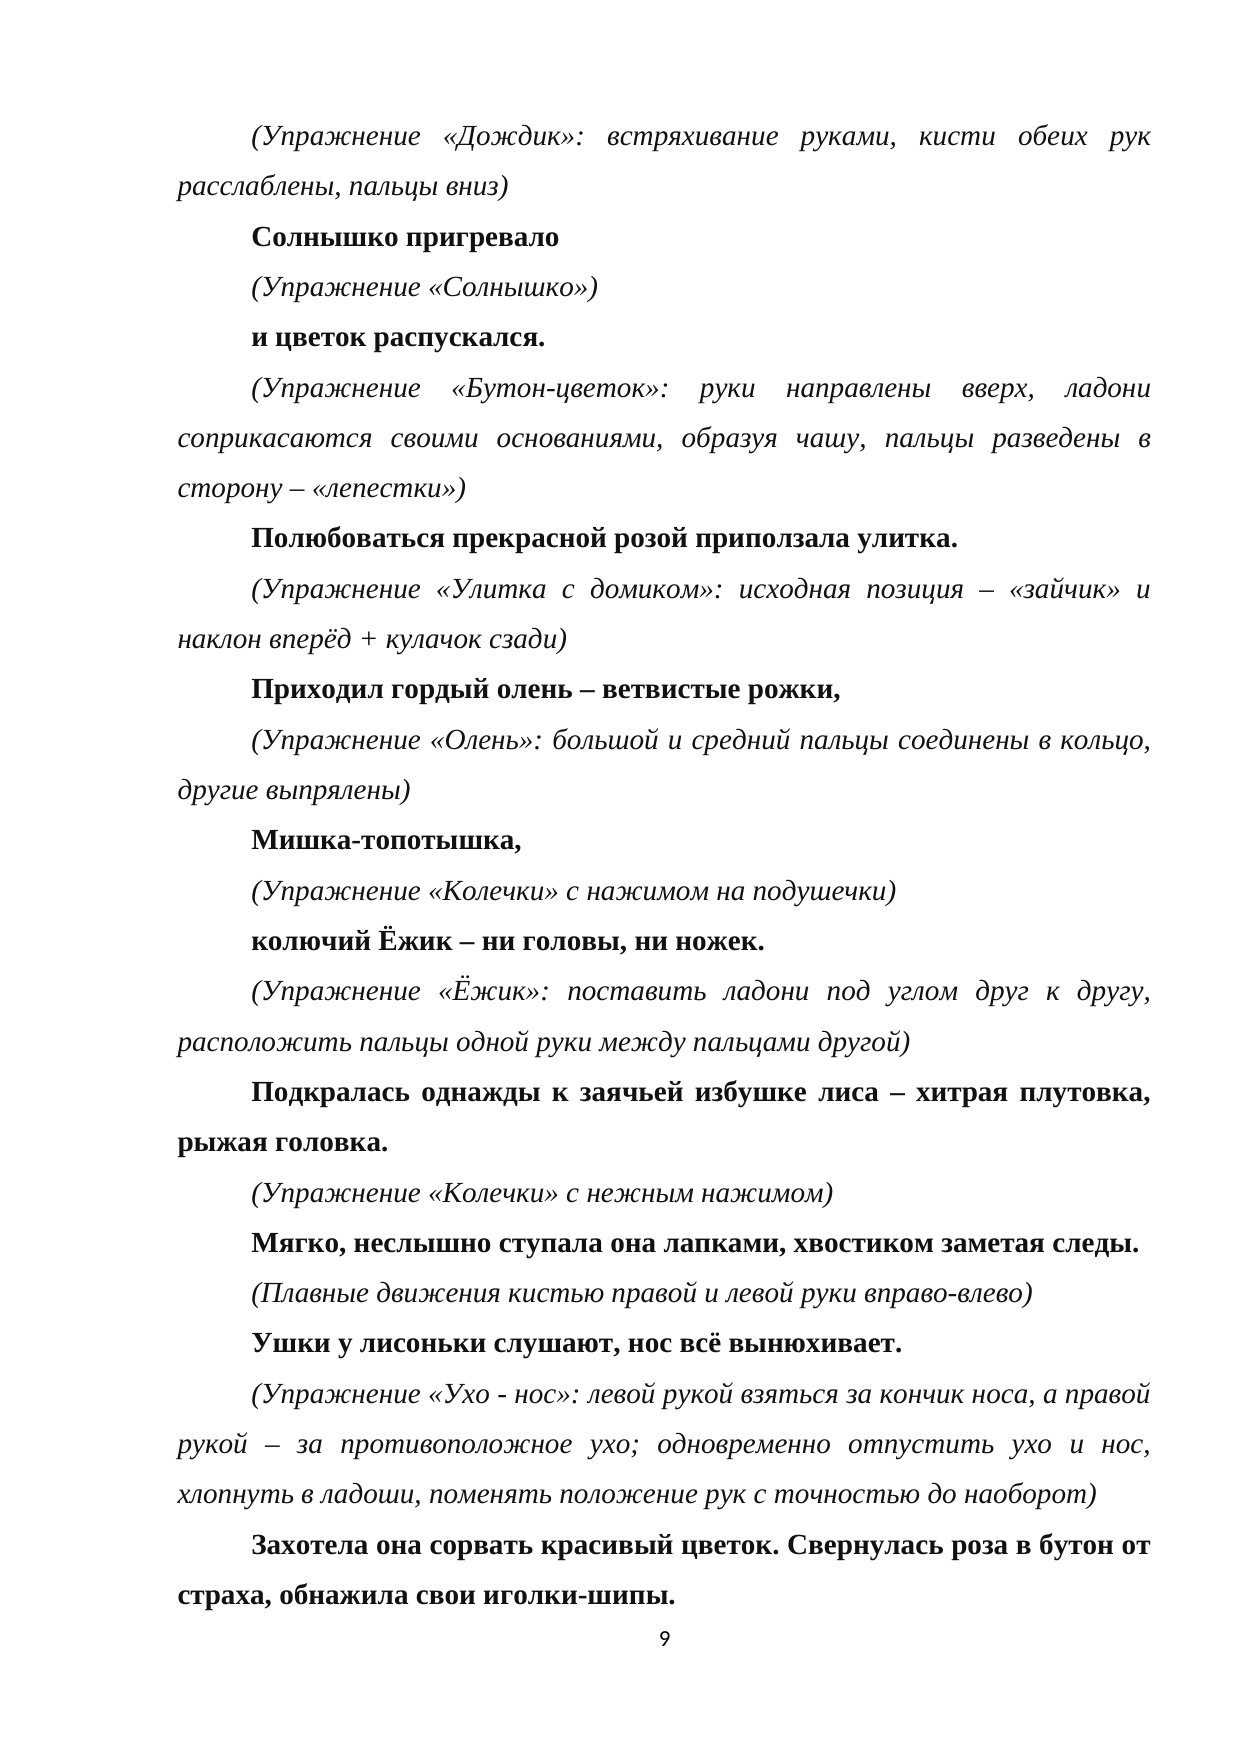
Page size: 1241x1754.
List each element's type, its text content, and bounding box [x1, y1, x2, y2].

text Солнышко пригревало [177, 219, 1152, 252]
text Захотела она сорвать красивый цветок. Свернулась роза в бутон от страха, обнажила свои иголки-шипы. [177, 1527, 1152, 1611]
text (Упражнение «Колечки» с нажимом на подушечки) [177, 873, 1152, 906]
text (Упражнение «Улитка с домиком»: исходная позиция – «зайчик» и наклон вперёд + кулачок сзади) [177, 571, 1152, 655]
text Ушки у лисоньки слушают, нос всё вынюхивает. [177, 1326, 1152, 1359]
text (Упражнение «Ёжик»: поставить ладони под углом друг к другу, расположить пальцы одной руки между пальцами другой) [177, 973, 1152, 1057]
text Приходил гордый олень – ветвистые рожки, [177, 672, 1152, 705]
text (Упражнение «Бутон-цветок»: руки направлены вверх, ладони соприкасаются своими основаниями, образуя чашу, пальцы разведены в сторону – «лепестки») [177, 370, 1152, 504]
text и цветок распускался. [177, 319, 1152, 353]
text Мягко, неслышно ступала она лапками, хвостиком заметая следы. [177, 1225, 1152, 1258]
text (Плавные движения кистью правой и левой руки вправо-влево) [177, 1275, 1152, 1309]
text колючий Ёжик – ни головы, ни ножек. [177, 923, 1152, 957]
text Подкралась однажды к заячьей избушке лиса – хитрая плутовка, рыжая головка. [177, 1074, 1152, 1158]
text (Упражнение «Дождик»: встряхивание руками, кисти обеих рук расслаблены, пальцы вниз) [177, 118, 1152, 202]
text (Упражнение «Колечки» с нежным нажимом) [177, 1175, 1152, 1208]
text Мишка-топотышка, [177, 822, 1152, 856]
text (Упражнение «Ухо - нос»: левой рукой взяться за кончик носа, а правой рукой – за противоположное ухо; одновременно отпустить ухо и нос, хлопнуть в ладоши, поменять положение рук с точностью до наоборот) [177, 1376, 1152, 1510]
text (Упражнение «Олень»: большой и средний пальцы соединены в кольцо, другие выпрялены) [177, 722, 1152, 806]
text (Упражнение «Солнышко») [177, 269, 1152, 303]
text Полюбоваться прекрасной розой приползала улитка. [177, 521, 1152, 554]
